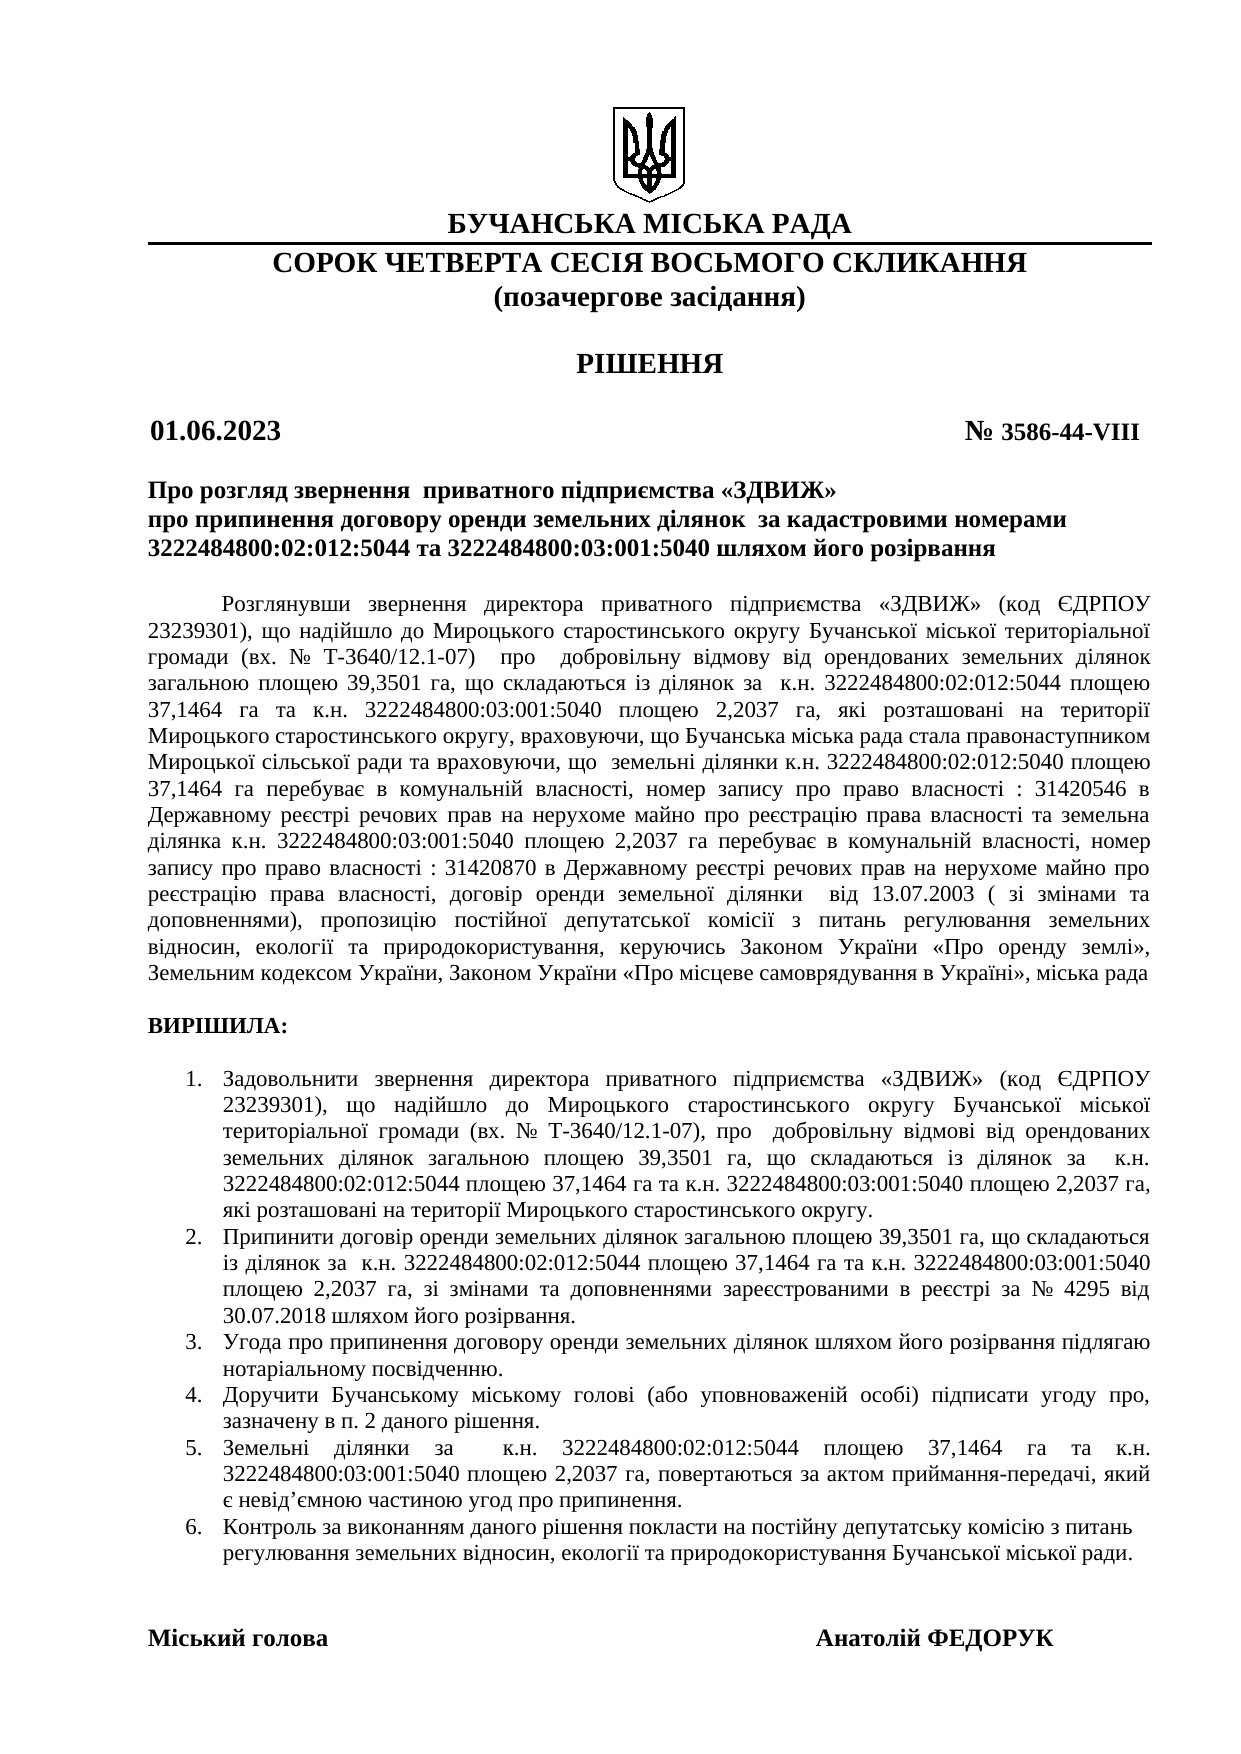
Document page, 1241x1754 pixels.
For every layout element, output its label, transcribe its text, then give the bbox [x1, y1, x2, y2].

list Припинити договір оренди земельних ділянок загальною площею 39,3501 га, що складаються із ділянок за к.н. 3222484800:02:012:5044 площею 37,1464 га та к.н. 3222484800:03:001:5040 площею 2,2037 га, зі змінами та доповненнями зареєстрованими в реєстрі за № 4295 від 30.07.2018 шляхом його розірвання. [185, 1223, 1152, 1328]
text про припинення договору оренди земельних ділянок за кадастровими номерами 3222484800:02:012:5044 та 3222484800:03:001:5040 шляхом його розірвання [148, 504, 1152, 562]
text РІШЕННЯ [148, 346, 1152, 379]
text ВИРІШИЛА: [148, 1012, 1152, 1038]
list Угода про припинення договору оренди земельних ділянок шляхом його розірвання підлягаю нотаріальному посвідченню. [185, 1328, 1152, 1381]
list Доручити Бучанському міському голові (або уповноваженій особі) підписати угоду про, зазначену в п. 2 даного рішення. [185, 1381, 1152, 1434]
text (позачергове засідання) [148, 279, 1152, 312]
text Про розгляд звернення приватного підприємства «ЗДВИЖ» [148, 475, 1152, 504]
text БУЧАНСЬКА МІСЬКА РАДА [148, 207, 1152, 242]
text 01.06.2023 № 3586-44-VIІІ [121, 413, 1152, 447]
text Розглянувши звернення директора приватного підприємства «ЗДВИЖ» (код ЄДРПОУ 23239301), що надійшло до Мироцького старостинського округу Бучанської міської територіальної громади (вх. № Т-3640/12.1-07) про добровільну відмову від орендованих земельних ділянок загальною площею 39,3501 га, що складаються із ділянок за к.н. 3222484800:02:012:5044 площею 37,1464 га та к.н. 3222484800:03:001:5040 площею 2,2037 га, які розташовані на території Мироцького старостинського округу, враховуючи, що Бучанська міська рада стала правонаступником Мироцької сільської ради та враховуючи, що земельні ділянки к.н. 3222484800:02:012:5040 площею 37,1464 га перебуває в комунальній власності, номер запису про право власності : 31420546 в Державному реєстрі речових прав на нерухоме майно про реєстрацію права власності та земельна ділянка к.н. 3222484800:03:001:5040 площею 2,2037 га перебуває в комунальній власності, номер запису про право власності : 31420870 в Державному реєстрі речових прав на нерухоме майно про реєстрацію права власності, договір оренди земельної ділянки від 13.07.2003 ( зі змінами та доповненнями), пропозицію постійної депутатської комісії з питань регулювання земельних відносин, екології та природокористування, керуючись Законом України «Про оренду землі», Земельним кодексом України, Законом України «Про місцеве самоврядування в Україні», міська рада [148, 590, 1152, 986]
list Задовольнити звернення директора приватного підприємства «ЗДВИЖ» (код ЄДРПОУ 23239301), що надійшло до Мироцького старостинського округу Бучанської міської територіальної громади (вх. № Т-3640/12.1-07), про добровільну відмові від орендованих земельних ділянок загальною площею 39,3501 га, що складаються із ділянок за к.н. 3222484800:02:012:5044 площею 37,1464 га та к.н. 3222484800:03:001:5040 площею 2,2037 га, які розташовані на території Мироцького старостинського округу. [185, 1065, 1152, 1223]
list Земельні ділянки за к.н. 3222484800:02:012:5044 площею 37,1464 га та к.н. 3222484800:03:001:5040 площею 2,2037 га, повертаються за актом приймання-передачі, який є невід’ємною частиною угод про припинення. [185, 1434, 1152, 1513]
text СОРОК ЧЕТВЕРТА СЕСІЯ ВОСЬМОГО СКЛИКАННЯ [148, 245, 1152, 279]
text Міський голова Анатолій ФЕДОРУК [148, 1623, 1152, 1652]
list Контроль за виконанням даного рішення покласти на постійну депутатську комісію з питань регулювання земельних відносин, екології та природокористування Бучанської міської ради. [185, 1513, 1152, 1565]
